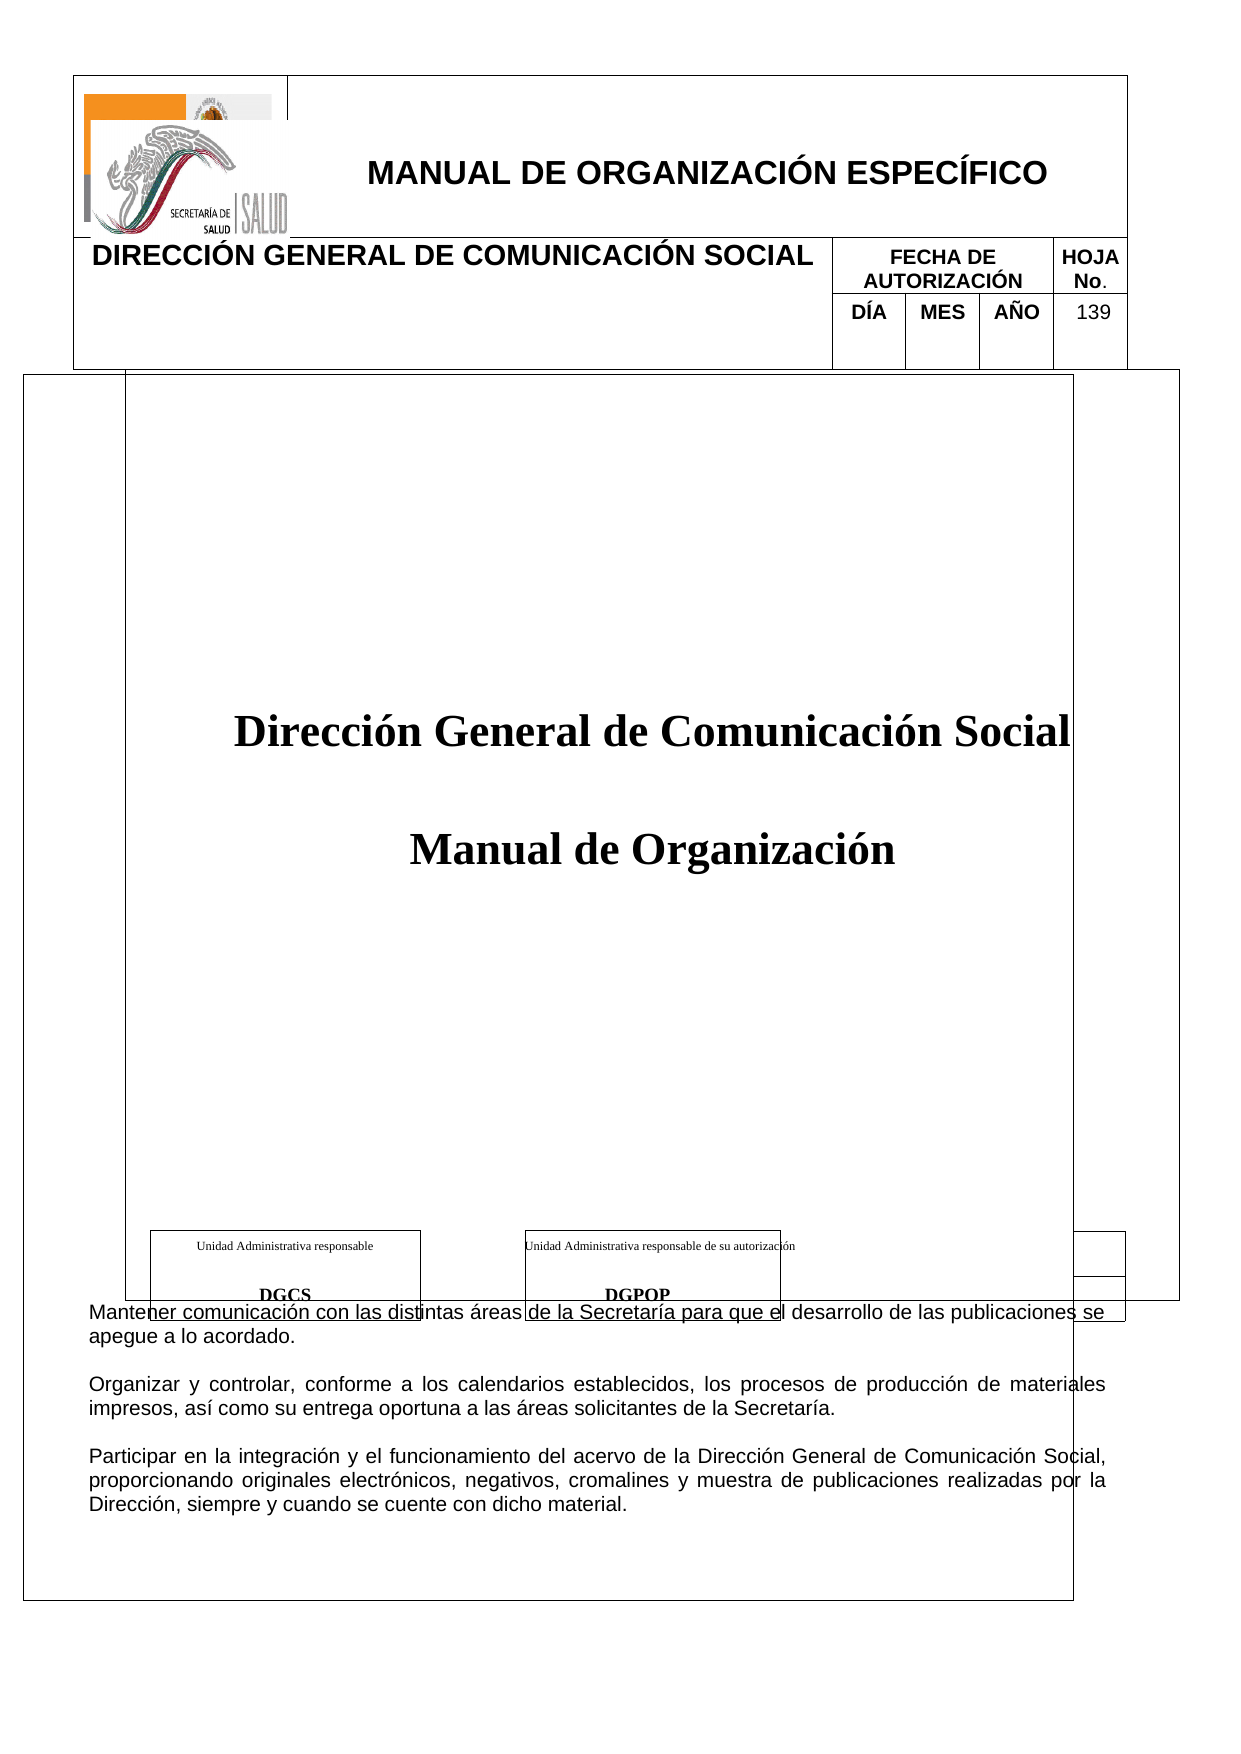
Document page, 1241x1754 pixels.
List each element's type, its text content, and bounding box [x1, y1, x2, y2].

text Participar en la integración y el funcionamiento del acervo de de Comunicación Social, proporcionando originales electrónicos, negativos, cromalines y muestra de publicaciones realizadas por la Dirección, siempre y cuando se cuente con dicho material. [88, 1444, 1107, 1516]
text Organizar y controlar, conforme a los calendarios establecidos, los procesos de producción de materiales impresos, así como su entrega oportuna a las áreas solicitantes de [88, 1372, 1107, 1420]
text Mantener comunicación con las distintas áreas de para que el desarrollo de las publicaciones se apegue a lo acordado. [88, 1300, 1107, 1348]
picture [84, 94, 290, 240]
